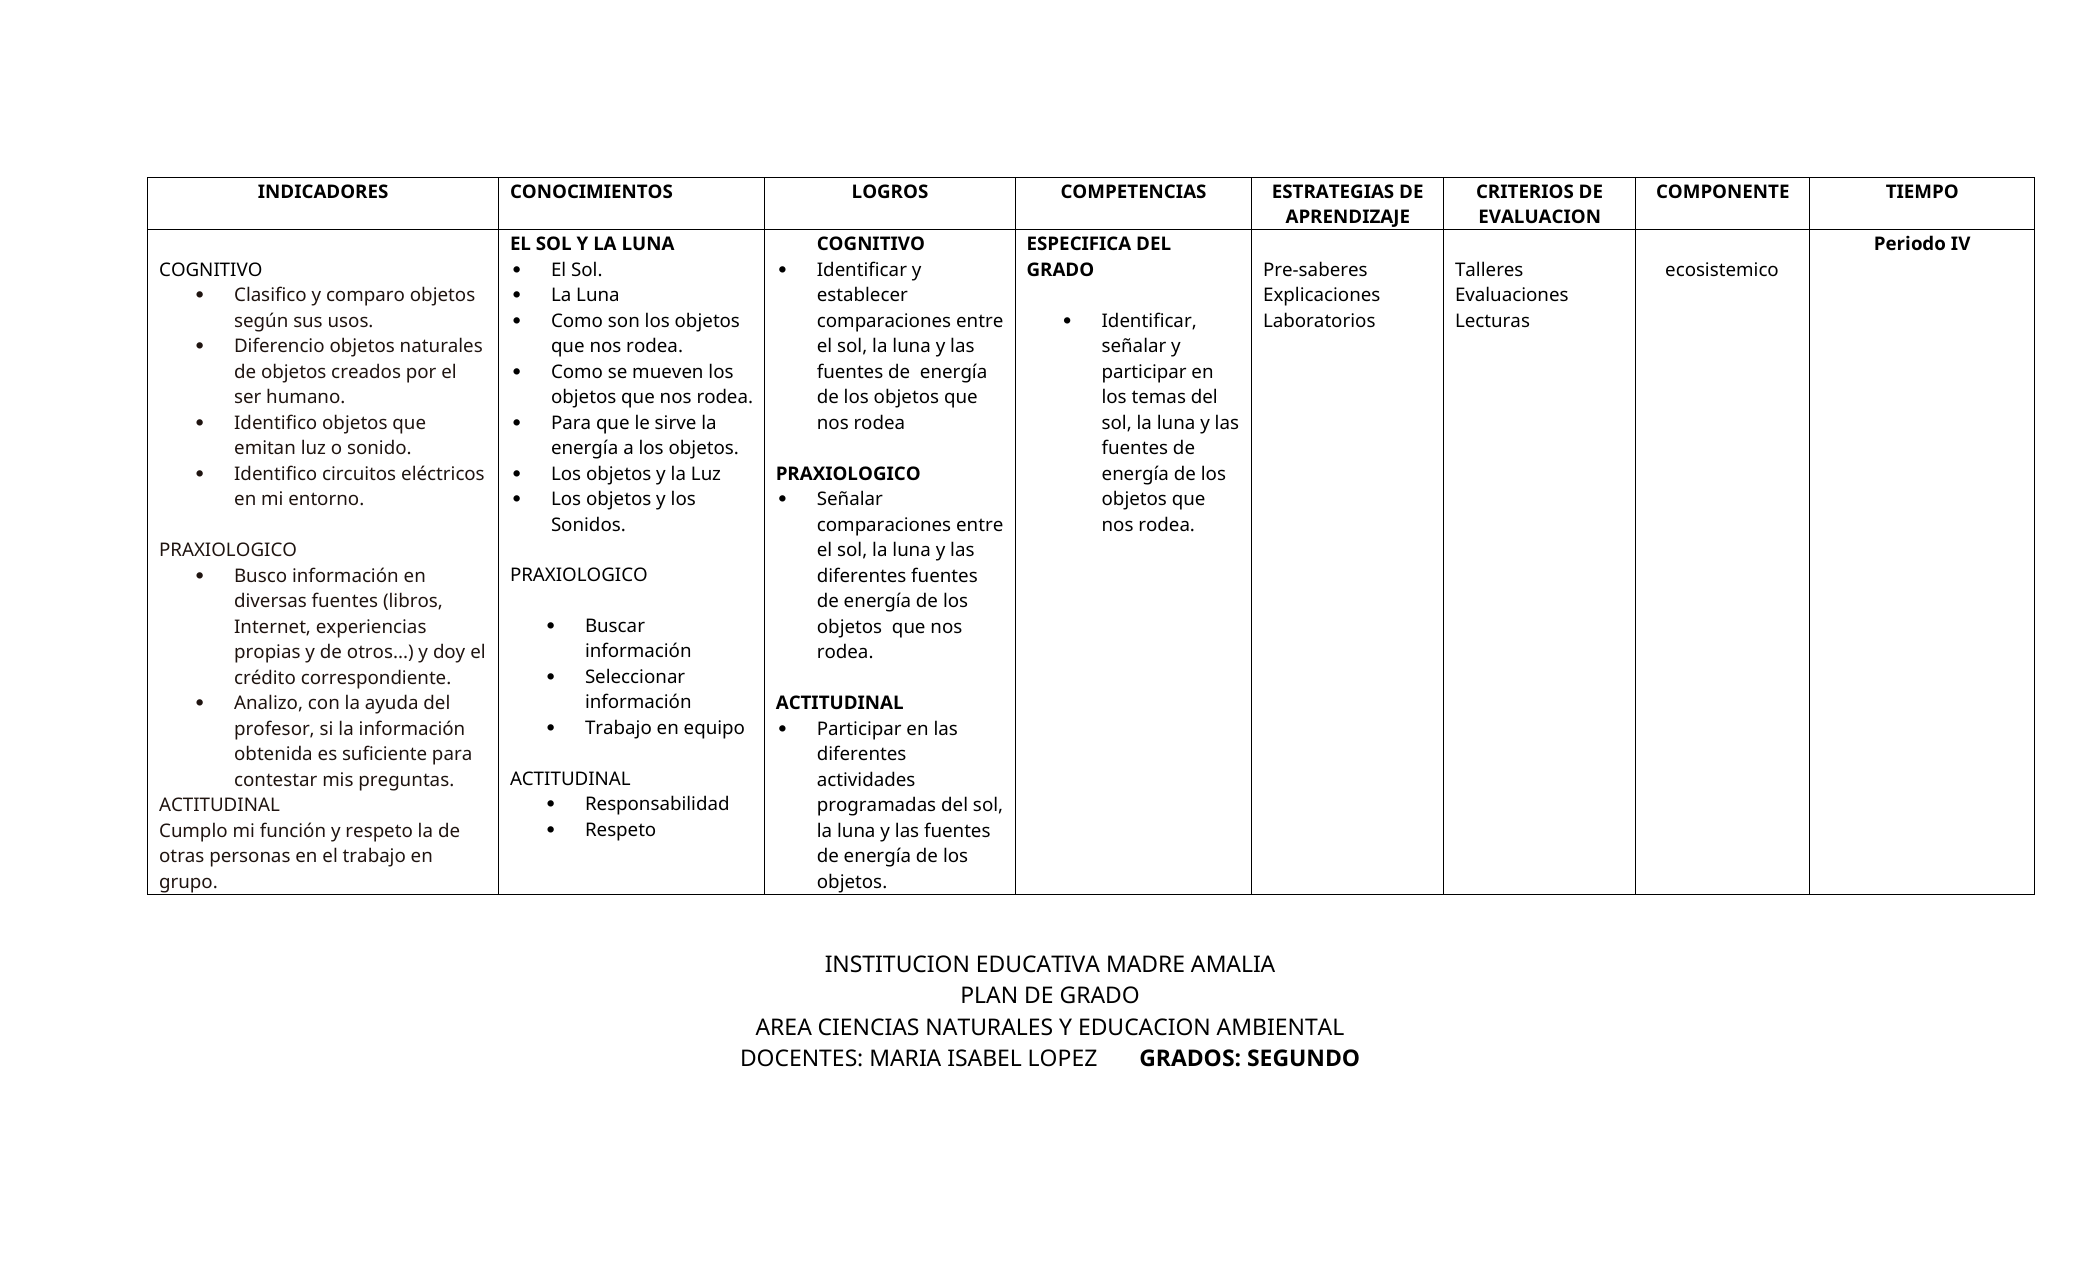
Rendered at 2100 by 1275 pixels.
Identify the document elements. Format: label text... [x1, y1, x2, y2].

table_cell CONOCIMIENTOS [499, 178, 764, 229]
table_cell ecosistemico [1636, 230, 1809, 894]
text DOCENTES: MARIA ISABEL LOPEZ GRADOS: SEGUNDO [148, 1042, 1952, 1073]
text PLAN DE GRADO [148, 979, 1952, 1010]
text INSTITUCION EDUCATIVA MADRE AMALIA [148, 948, 1952, 979]
text AREA CIENCIAS NATURALES Y EDUCACION AMBIENTAL [148, 1010, 1952, 1042]
table_cell Periodo IV [1810, 230, 2034, 894]
table_cell Pre-saberes Explicaciones Laboratorios [1252, 230, 1443, 894]
table_cell INDICADORES [148, 178, 498, 229]
table_cell COGNITIVO Identificar y establecer comparaciones entre el sol, la luna y las fuentes de energía de los objetos que nos rodea PRAXIOLOGICO Señalar comparaciones entre el sol, la luna y las diferentes fuentes de energía de los objetos que nos rodea. ACTITUDINAL Participar en las diferentes actividades programadas del sol, la luna y las fuentes de energía de los objetos. [765, 230, 1015, 894]
table_cell EL SOL Y LA LUNA El Sol. La Luna Como son los objetos que nos rodea. Como se mueven los objetos que nos rodea. Para que le sirve la energía a los objetos. Los objetos y la Luz Los objetos y los Sonidos. PRAXIOLOGICO Buscar información Seleccionar información Trabajo en equipo ACTITUDINAL Responsabilidad Respeto [499, 230, 764, 894]
table_cell ESPECIFICA DEL GRADO Identificar, señalar y participar en los temas del sol, la luna y las fuentes de energía de los objetos que nos rodea. [1016, 230, 1251, 894]
table_cell Talleres Evaluaciones Lecturas [1444, 230, 1635, 894]
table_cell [1252, 178, 1443, 229]
table_cell LOGROS [765, 178, 1015, 229]
table_cell COMPETENCIAS [1016, 178, 1251, 229]
table_cell COMPONENTE [1636, 178, 1809, 229]
table_cell TIEMPO [1810, 178, 2034, 229]
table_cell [1444, 178, 1635, 229]
table_cell COGNITIVO Clasifico y comparo objetos según sus usos. Diferencio objetos naturales de objetos creados por el ser humano. Identifico objetos que emitan luz o sonido. Identifico circuitos eléctricos en mi entorno. PRAXIOLOGICO Busco información en diversas fuentes (libros, Internet, experiencias propias y de otros...) y doy el crédito correspondiente. Analizo, con la ayuda del profesor, si la información obtenida es suficiente para contestar mis preguntas. ACTITUDINAL Cumplo mi función y respeto la de otras personas en el trabajo en grupo. [148, 230, 498, 894]
